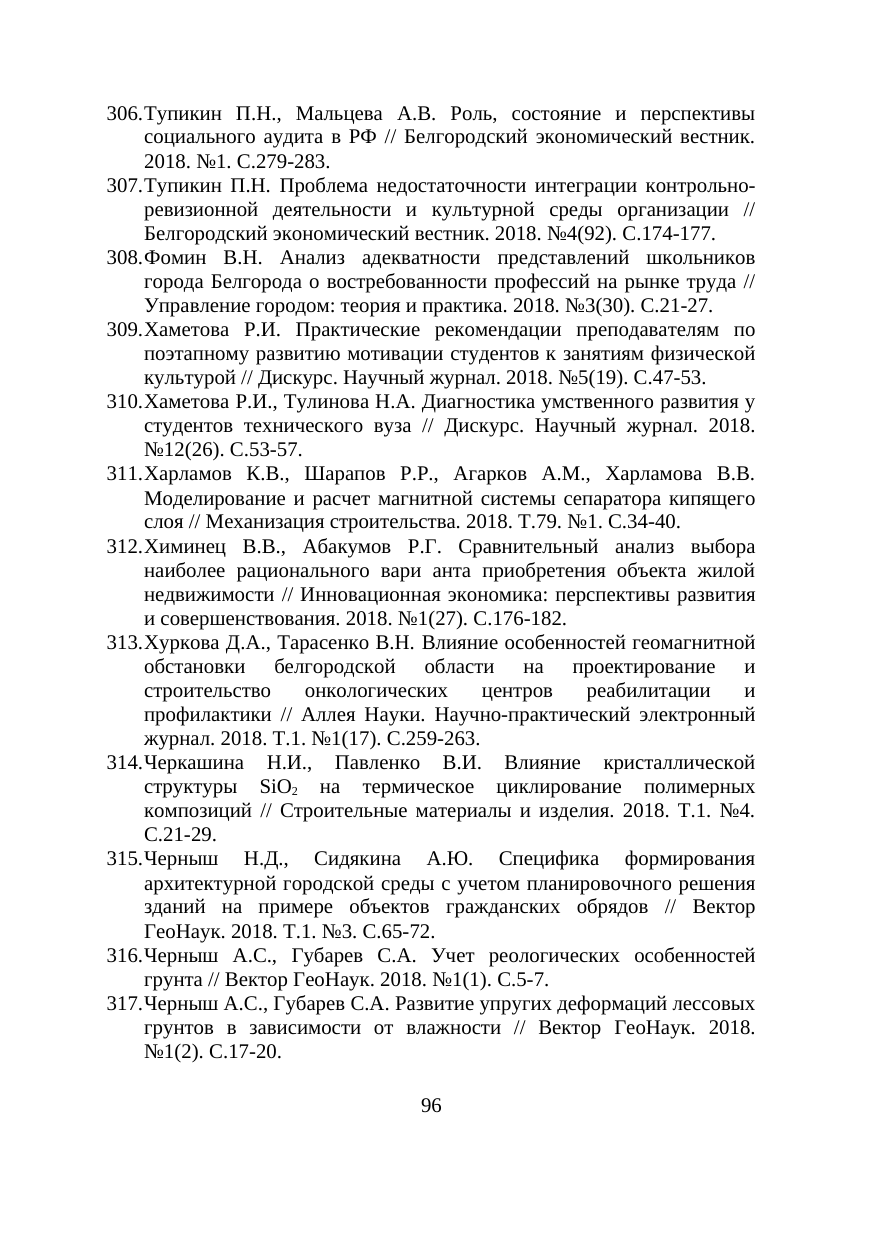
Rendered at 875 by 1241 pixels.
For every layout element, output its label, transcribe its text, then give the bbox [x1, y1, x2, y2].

list Тупикин П.Н., Мальцева А.В. Роль, состояние и перспективы социального аудита в РФ // Белгородский экономический вестник. 2018. №1. С.279-283. [106, 100, 756, 173]
list Хаметова Р.И. Практические рекомендации преподавателям по поэтапному развитию мотивации студентов к занятиям физической культурой // Дискурс. Научный журнал. 2018. №5(19). С.47-53. [106, 317, 756, 389]
list Черныш А.С., Губарев С.А. Развитие упругих деформаций лессовых грунтов в зависимости от влажности // Вектор ГеоНаук. 2018. №1(2). С.17-20. [106, 991, 756, 1063]
list Черныш Н.Д., Сидякина А.Ю. Специфика формирования архитектурной городской среды с учетом планировочного решения зданий на примере объектов гражданских обрядов // Вектор ГеоНаук. 2018. Т.1. №3. С.65-72. [106, 846, 756, 943]
list Хаметова Р.И., Тулинова Н.А. Диагностика умственного развития у студентов технического вуза // Дискурс. Научный журнал. 2018. №12(26). С.53-57. [106, 389, 756, 461]
list Черныш А.С., Губарев С.А. Учет реологических особенностей грунта // Вектор ГеоНаук. 2018. №1(1). С.5-7. [106, 943, 756, 991]
list Хуркова Д.А., Тарасенко В.Н. Влияние особенностей геомагнитной обстановки белгородской области на проектирование и строительство онкологических центров реабилитации и профилактики // Аллея Науки. Научно-практический электронный журнал. 2018. Т.1. №1(17). С.259-263. [106, 630, 756, 750]
list Черкашина Н.И., Павленко В.И. Влияние кристаллической структуры SiO2 на термическое циклирование полимерных композиций // Строительные материалы и изделия. 2018. Т.1. №4. С.21-29. [106, 750, 756, 846]
list Химинец В.В., Абакумов Р.Г. Сравнительный анализ выбора наиболее рационального вари анта приобретения объекта жилой недвижимости // Инновационная экономика: перспективы развития и совершенствования. 2018. №1(27). С.176-182. [106, 533, 756, 630]
list Тупикин П.Н. Проблема недостаточности интеграции контрольно-ревизионной деятельности и культурной среды организации // Белгородский экономический вестник. 2018. №4(92). С.174-177. [106, 173, 756, 245]
list Харламов К.В., Шарапов Р.Р., Агарков А.М., Харламова В.В. Моделирование и расчет магнитной системы сепаратора кипящего слоя // Механизация строительства. 2018. Т.79. №1. С.34-40. [106, 461, 756, 533]
list Фомин В.Н. Анализ адекватности представлений школьников города Белгорода о востребованности профессий на рынке труда // Управление городом: теория и практика. 2018. №3(30). С.21-27. [106, 245, 756, 317]
